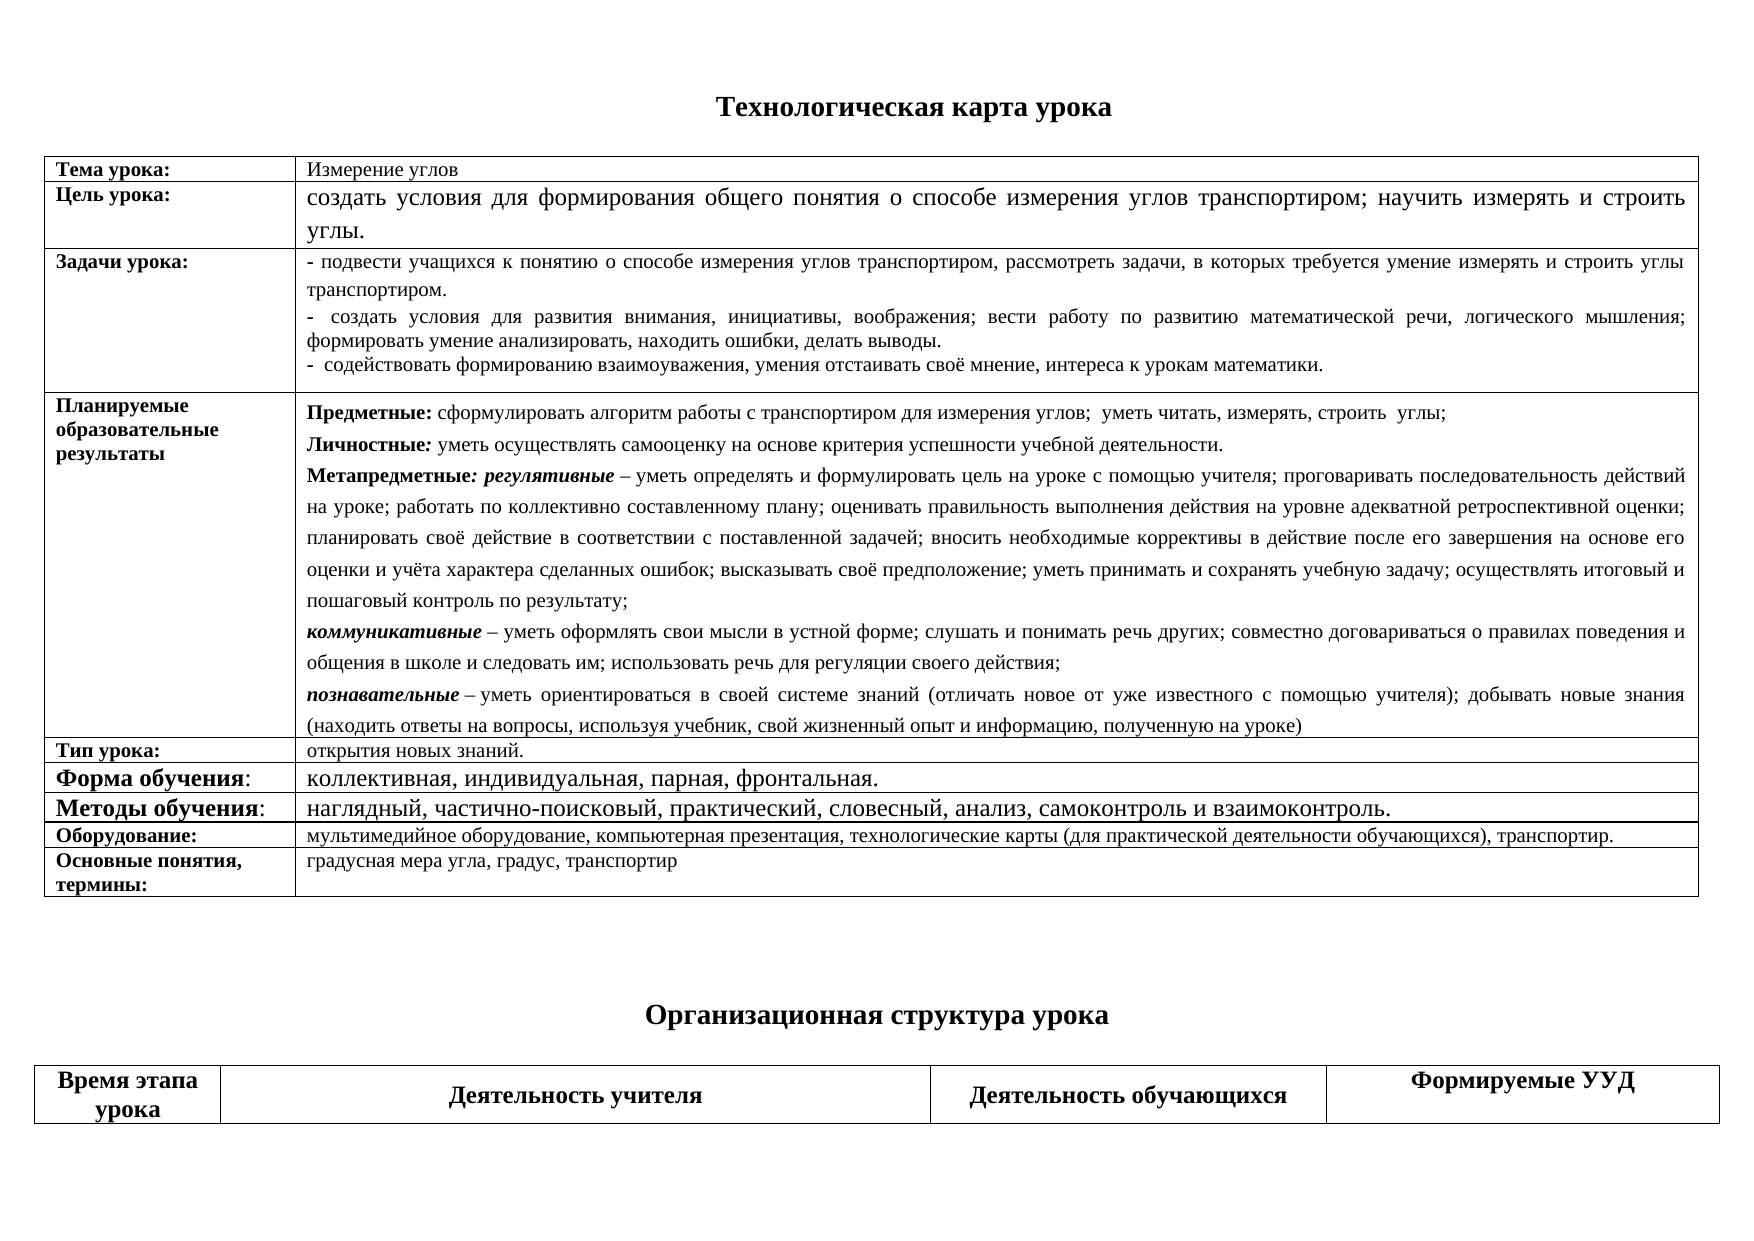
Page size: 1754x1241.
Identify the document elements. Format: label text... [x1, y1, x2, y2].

table_cell наглядный, частично-поисковый, практический, словесный, анализ, самоконтроль и взаимоконтроль. [296, 793, 1698, 821]
table_header Деятельность обучающихся [931, 1066, 1326, 1123]
table_cell Форма обучения: [45, 763, 295, 792]
table_cell - подвести учащихся к понятию о способе измерения углов транспортиром, рассмотреть задачи, в которых требуется умение измерять и строить углы транспортиром. - создать условия для развития внимания, инициативы, воображения; вести работу по развитию математической речи, логического мышления; формировать умение анализировать, находить ошибки, делать выводы. - содействовать формированию взаимоуважения, умения отстаивать своё мнение, интереса к урокам математики. [296, 249, 1698, 392]
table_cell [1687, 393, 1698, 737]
table_cell Задачи урока: [45, 249, 295, 392]
table_cell градусная мера угла, градус, транспортир [296, 848, 1698, 896]
table_header Деятельность учителя [221, 1066, 930, 1123]
table_header Измерение углов [296, 157, 1698, 181]
text Технологическая карта урока [118, 89, 1636, 122]
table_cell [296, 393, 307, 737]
table_cell Оборудование: [45, 823, 295, 847]
table_cell открытия новых знаний. [296, 738, 1698, 762]
table_header Формируемые УУД [1327, 1066, 1719, 1123]
table_cell создать условия для формирования общего понятия о способе измерения углов транспортиром; научить измерять и строить углы. [296, 182, 1698, 248]
table_cell коллективная, индивидуальная, парная, фронтальная. [296, 763, 1698, 792]
table_cell Планируемые образовательные результаты [45, 393, 295, 737]
table_cell Основные понятия, термины: [45, 848, 295, 896]
table_header Время этапа урока [35, 1066, 220, 1123]
text Организационная структура урока [118, 997, 1636, 1031]
table_cell Тип урока: [45, 738, 295, 762]
table_cell Цель урока: [45, 182, 295, 248]
table_header Тема урока: [45, 157, 295, 181]
table_cell Методы обучения: [45, 793, 295, 821]
table_cell мультимедийное оборудование, компьютерная презентация, технологические карты (для практической деятельности обучающихся), транспортир. [296, 823, 1698, 847]
